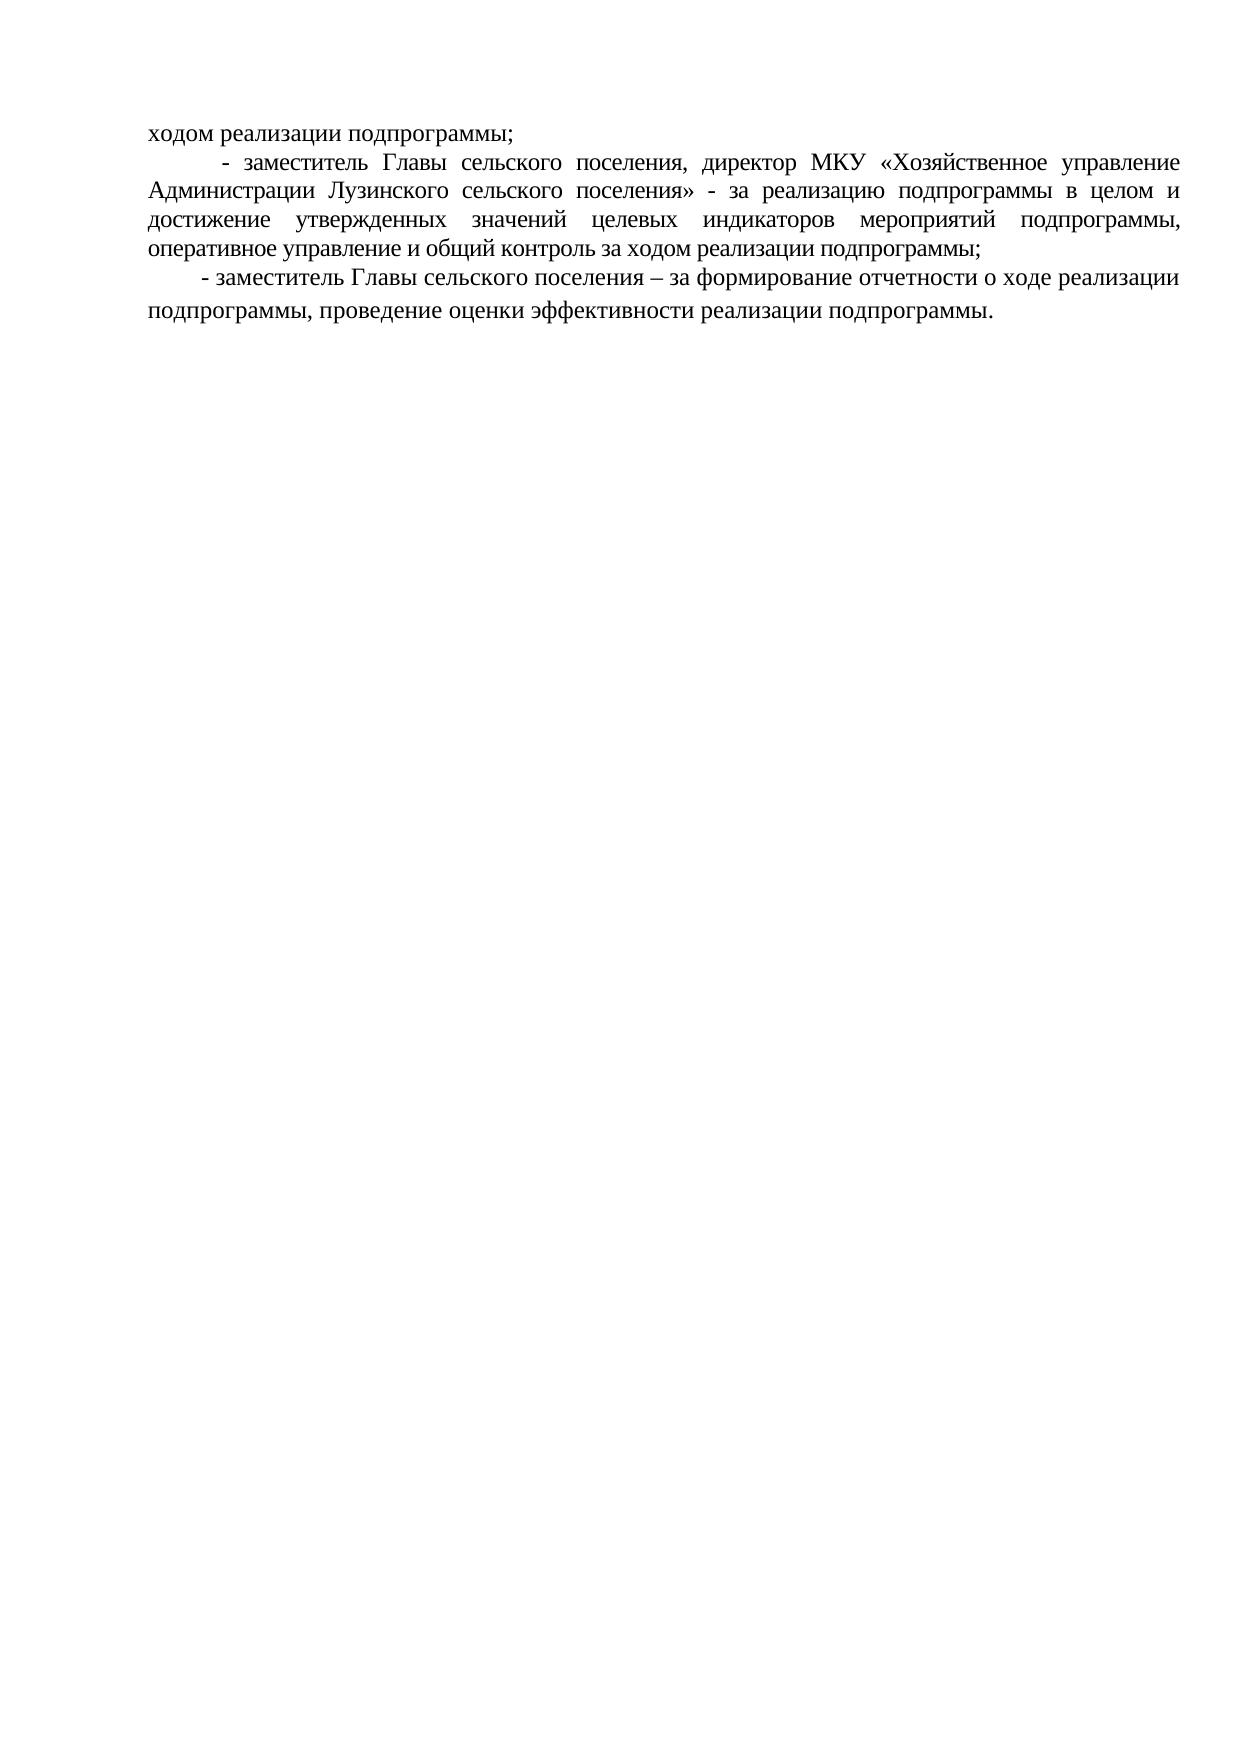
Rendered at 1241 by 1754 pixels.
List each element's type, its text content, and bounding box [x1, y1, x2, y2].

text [148, 118, 1181, 147]
text - заместитель Главы сельского поселения – за формирование отчетности о ходе реализации подпрограммы, проведение оценки эффективности реализации подпрограммы. [148, 262, 1181, 324]
text - заместитель Главы сельского поселения, директор МКУ «Хозяйственное управление Администрации Лузинского сельского поселения» - за реализацию подпрограммы в целом и достижение утвержденных значений целевых индикаторов мероприятий подпрограммы, оперативное управление и общий контроль за ходом реализации подпрограммы; [148, 147, 1181, 262]
